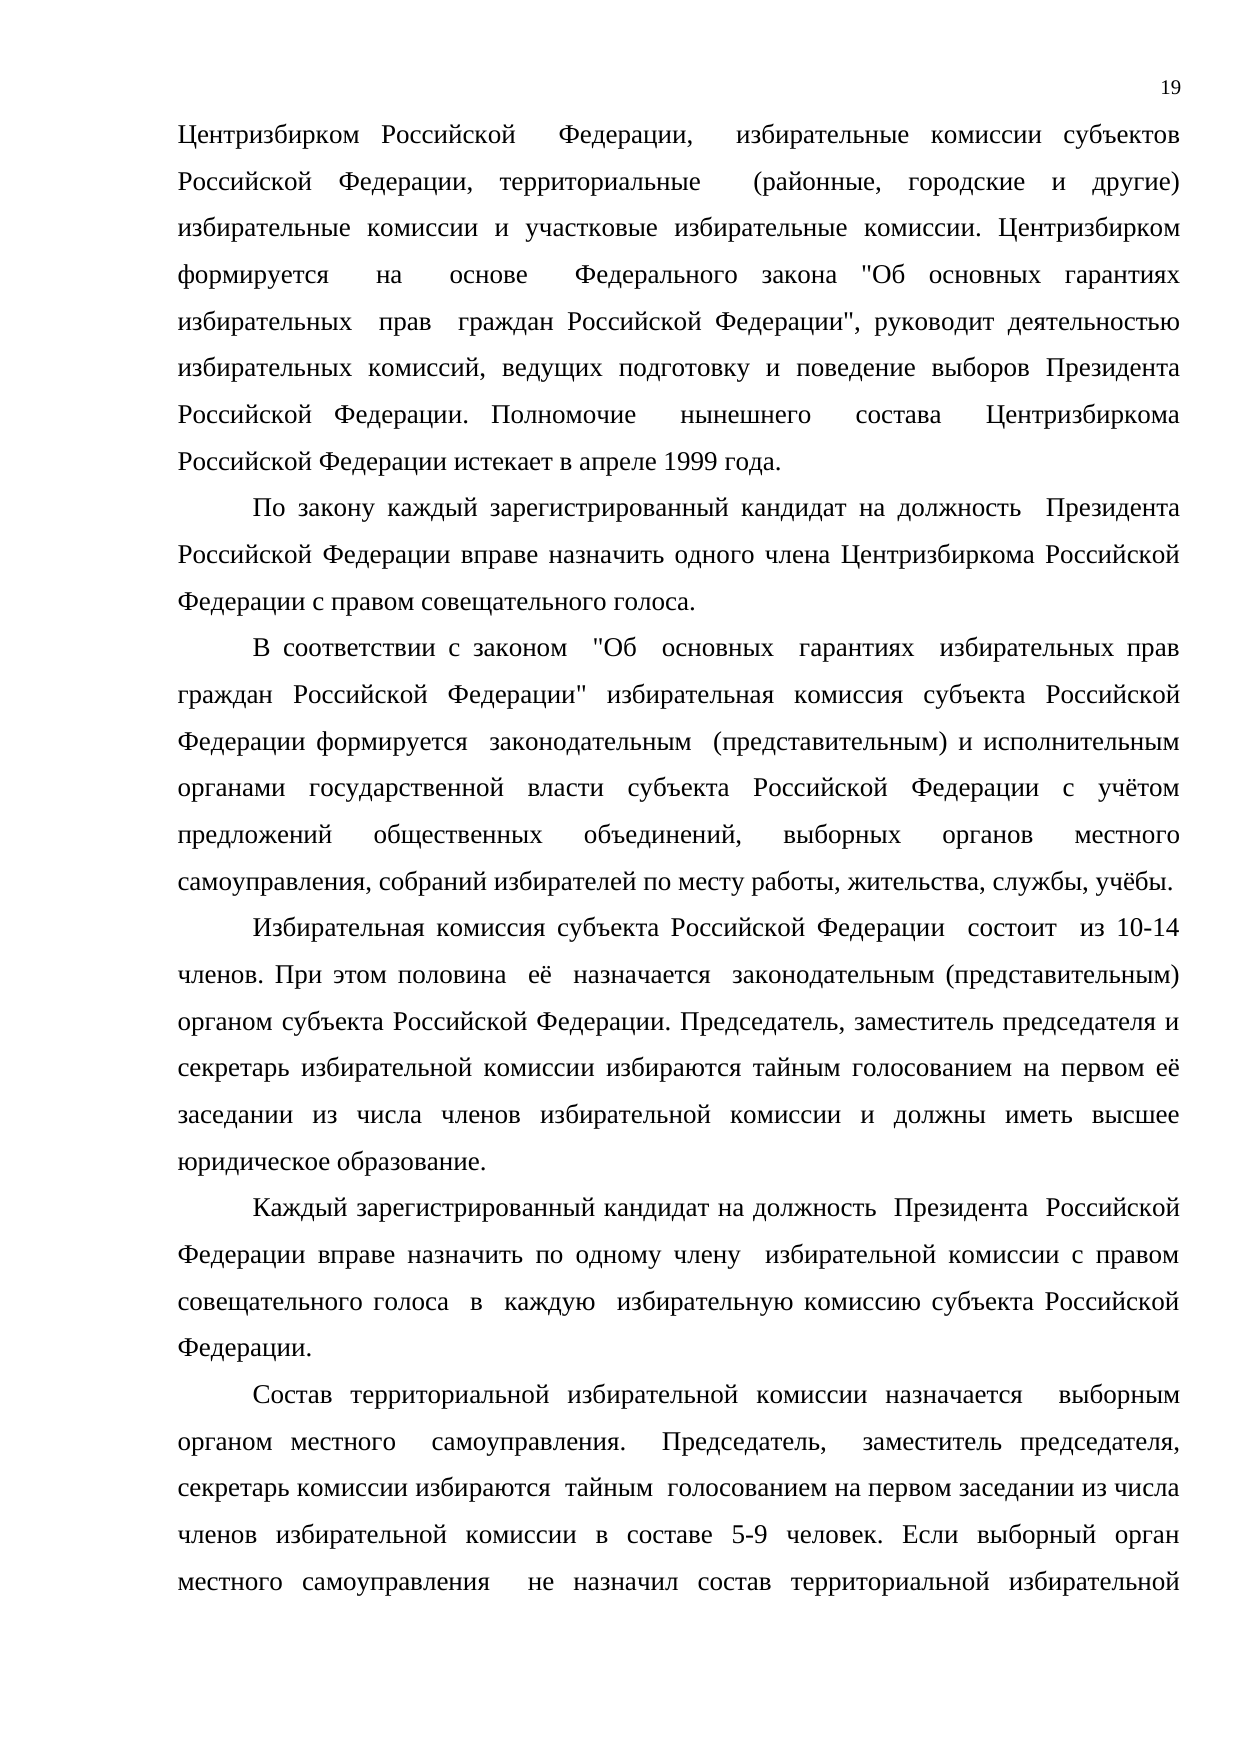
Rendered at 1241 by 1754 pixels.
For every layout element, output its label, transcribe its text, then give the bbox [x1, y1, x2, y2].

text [177, 1378, 1181, 1596]
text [177, 118, 1181, 476]
text В соответствии с законом "Об основных гарантиях избирательных прав граждан Российской Федерации" избирательная комиссия субъекта Российской Федерации формируется законодательным (представительным) и исполнительным органами государственной власти субъекта Российской Федерации с учётом предложений общественных объединений, выборных органов местного самоуправления, собраний избирателей по месту работы, жительства, службы, учёбы. [177, 631, 1181, 896]
text Избирательная комиссия субъекта Российской Федерации состоит из 10-14 членов. При этом половина её назначается законодательным (представительным) органом субъекта Российской Федерации. Председатель, заместитель председателя и секретарь избирательной комиссии избираются тайным голосованием на первом её заседании из числа членов избирательной комиссии и должны иметь высшее юридическое образование. [177, 911, 1181, 1176]
text Каждый зарегистрированный кандидат на должность Президента Российской Федерации вправе назначить по одному члену избирательной комиссии с правом совещательного голоса в каждую избирательную комиссию субъекта Российской Федерации. [177, 1191, 1181, 1363]
text По закону каждый зарегистрированный кандидат на должность Президента Российской Федерации вправе назначить одного члена Центризбиркома Российской Федерации с правом совещательного голоса. [177, 491, 1181, 616]
